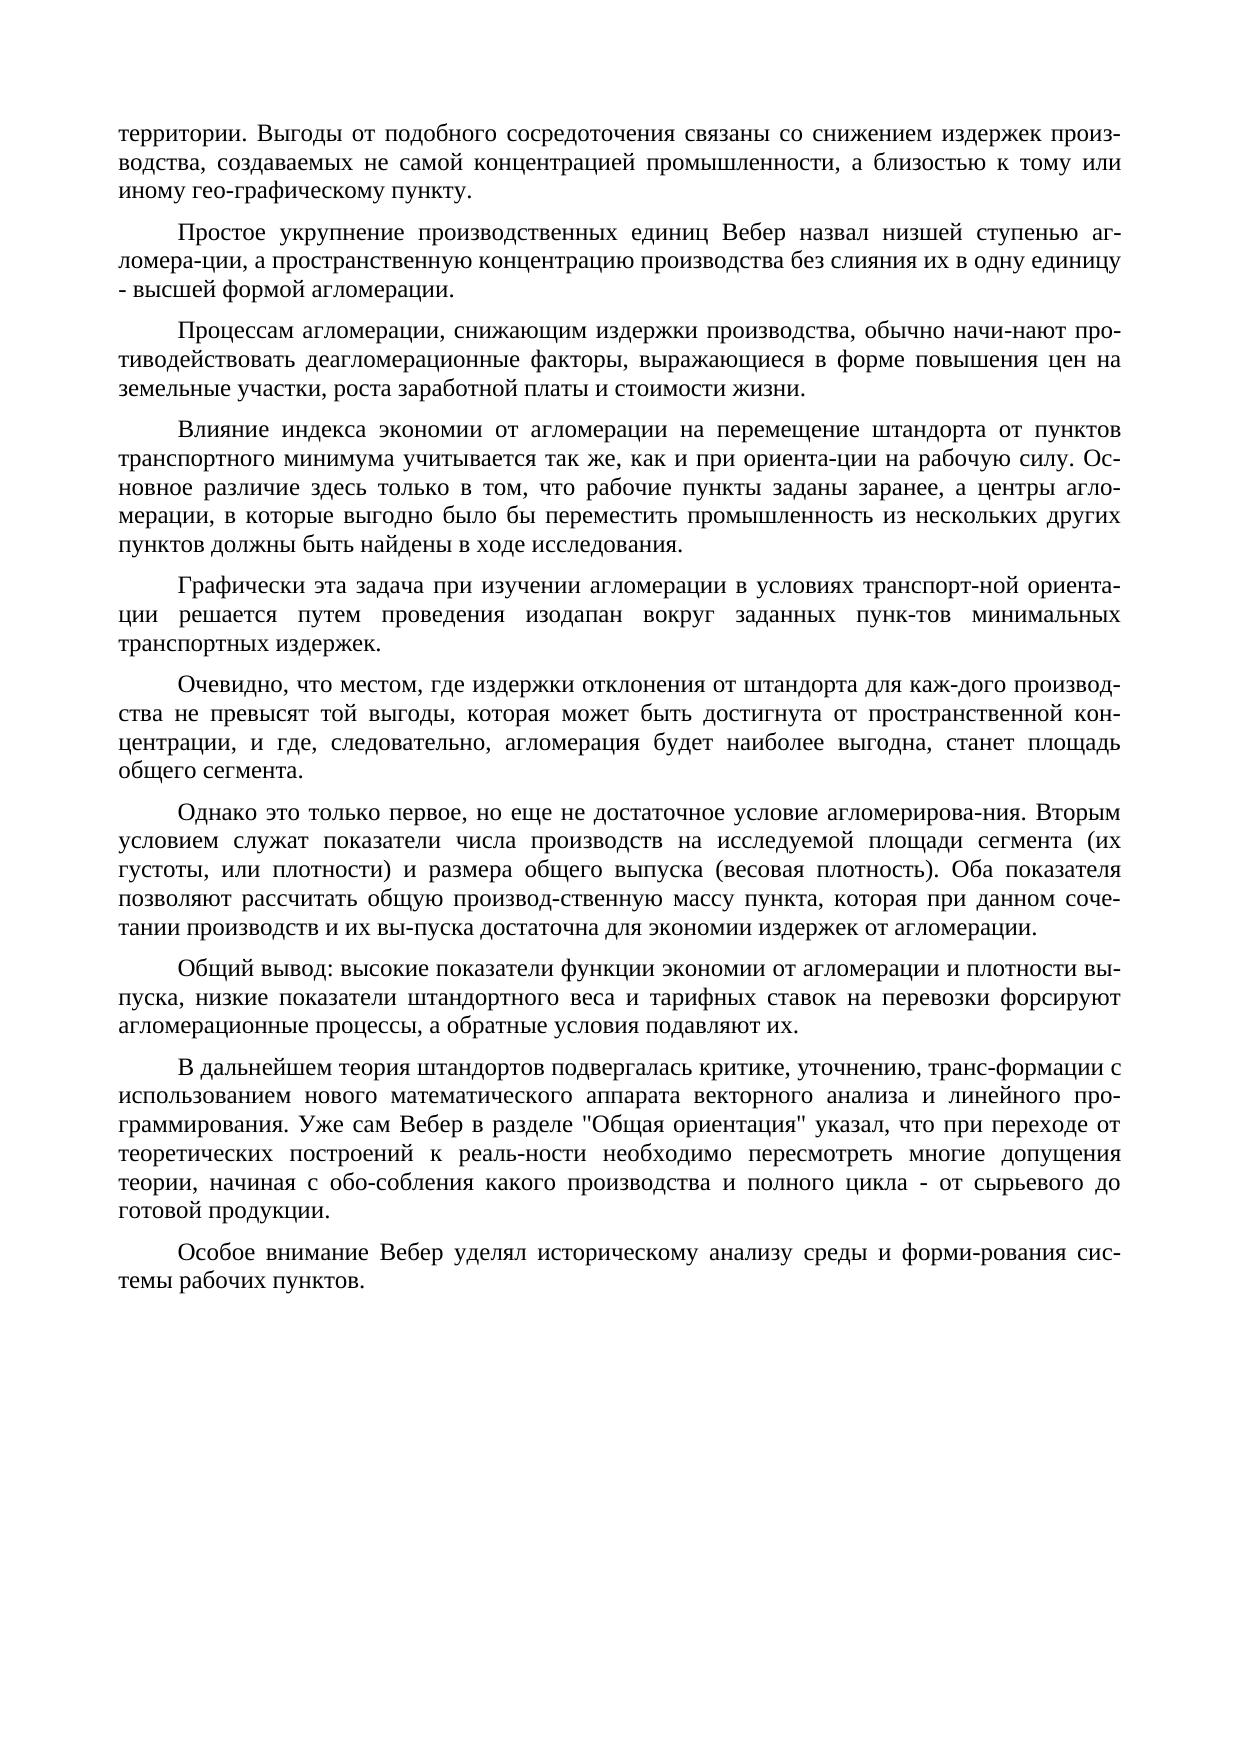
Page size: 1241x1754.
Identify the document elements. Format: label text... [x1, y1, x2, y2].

text Простое укрупнение производственных единиц Вебер назвал низшей ступенью аг-ломера-ции, а пространственную концентрацию производства без слияния их в одну единицу - высшей формой агломерации. [118, 217, 1122, 303]
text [118, 118, 1122, 204]
text Графически эта задача при изучении агломерации в условиях транспорт-ной ориента-ции решается путем проведения изодапан вокруг заданных пунк-тов минимальных транспортных издержек. [118, 571, 1122, 657]
text Особое внимание Вебер уделял историческому анализу среды и форми-рования сис-темы рабочих пунктов. [118, 1237, 1122, 1294]
text Очевидно, что местом, где издержки отклонения от штандорта для каж-дого производ-ства не превысят той выгоды, которая может быть достигнута от пространственной кон-центрации, и где, следовательно, агломерация будет наиболее выгодна, станет площадь общего сегмента. [118, 669, 1122, 784]
text В дальнейшем теория штандортов подвергалась критике, уточнению, транс-формации с использованием нового математического аппарата векторного анализа и линейного про-граммирования. Уже сам Вебер в разделе "Общая ориентация" указал, что при переходе от теоретических построений к реаль-ности необходимо пересмотреть многие допущения теории, начиная с обо-собления какого производства и полного цикла - от сырьевого до готовой продукции. [118, 1052, 1122, 1224]
text Процессам агломерации, снижающим издержки производства, обычно начи-нают про-тиводействовать деагломерационные факторы, выражающиеся в форме повышения цен на земельные участки, роста заработной платы и стоимости жизни. [118, 316, 1122, 402]
text Влияние индекса экономии от агломерации на перемещение штандорта от пунктов транспортного минимума учитывается так же, как и при ориента-ции на рабочую силу. Ос-новное различие здесь только в том, что рабочие пункты заданы заранее, а центры агло-мерации, в которые выгодно было бы переместить промышленность из нескольких других пунктов должны быть найдены в ходе исследования. [118, 414, 1122, 558]
text Однако это только первое, но еще не достаточное условие агломерирова-ния. Вторым условием служат показатели числа производств на исследуемой площади сегмента (их густоты, или плотности) и размера общего выпуска (весовая плотность). Оба показателя позволяют рассчитать общую производ-ственную массу пункта, которая при данном соче-тании производств и их вы-пуска достаточна для экономии издержек от агломерации. [118, 797, 1122, 941]
text Общий вывод: высокие показатели функции экономии от агломерации и плотности вы-пуска, низкие показатели штандортного веса и тарифных ставок на перевозки форсируют агломерационные процессы, а обратные условия подавляют их. [118, 953, 1122, 1039]
